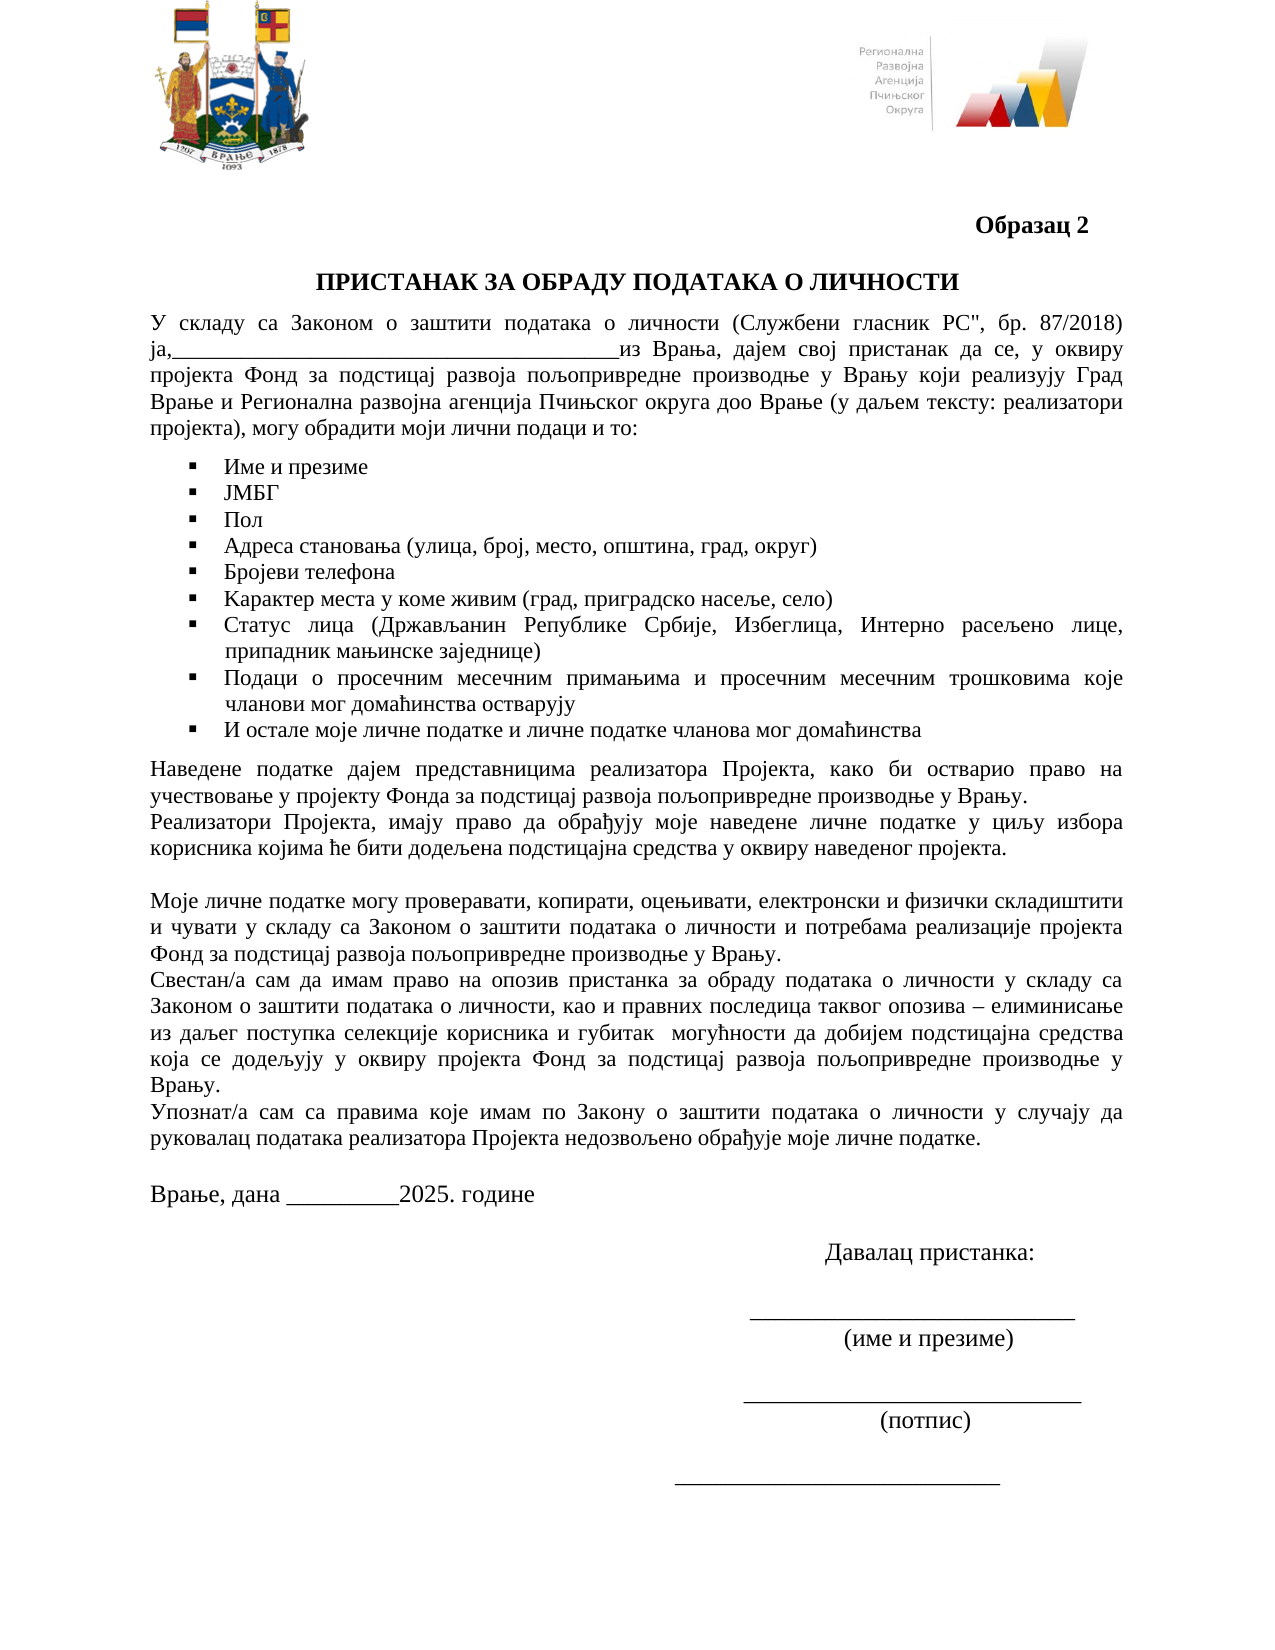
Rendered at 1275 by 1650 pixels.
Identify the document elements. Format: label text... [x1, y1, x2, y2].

text __________________________ [150, 1459, 1125, 1488]
list Kарактер места у коме живим (град, приградско насеље, село) [187, 585, 1125, 611]
picture [154, 0, 310, 171]
text У складу са Законом о заштити података о личности (Службени гласник РС", бр. 87/2018) ја,_______________________________________из Врања, дајем свој пристанак да се, у оквиру пројекта Фонд за подстицај развоја пољопривредне производње у Врању који реализују Град Врање и Регионална развојна агенција Пчињског округа доо Врање (у даљем тексту: реализатори пројекта), могу обрадити моји лични подаци и то: [150, 309, 1125, 440]
text Упознат/а сам са правима које имам по Закону о заштити података о личности у случају да руковалац података реализатора Пројекта недозвољено обрађује моје личне податке. [150, 1098, 1125, 1151]
list Име и презиме [187, 453, 1125, 479]
text Наведене податке дајем представницима реализатора Пројекта, како би остварио право на учествовање у пројекту Фонда за подстицај развоја пољопривредне производње у Врању. [150, 755, 1125, 808]
text Образац 2 [150, 210, 1125, 239]
text Реализатори Пројекта, имају право да обрађују моје наведене личне податке у циљу избора корисника којима ће бити додељена подстицајна средства у оквиру наведеног пројекта. [150, 808, 1125, 861]
text ___________________________ [150, 1377, 1125, 1406]
text __________________________ [150, 1294, 1125, 1323]
list И остале моје личне податке и личне податке чланова мог домаћинства [187, 716, 1125, 743]
list ЈМБГ [187, 479, 1125, 506]
text ПРИСТАНАК ЗА ОБРАДУ ПОДАТАКА О ЛИЧНОСТИ [150, 267, 1125, 296]
text (потпис) [150, 1406, 1125, 1434]
picture [839, 11, 1125, 160]
list Адреса становања (улица, број, место, општина, град, округ) [187, 532, 1125, 558]
text Давалац пристанка: [150, 1237, 1125, 1266]
list Пол [187, 506, 1125, 532]
text Свестан/а сам да имам право на опозив пристанка за обраду података о личности у складу са Законом о заштити података о личности, као и правних последица таквог опозива – елиминисање из даљег поступка селекције корисника и губитак могућности да добијем подстицајна средства која се додељују у оквиру пројекта Фонд за подстицај развоја пољопривредне производње у Врању. [150, 966, 1125, 1098]
list Статус лица (Држављанин Републике Србије, Избеглица, Интерно расељено лице, припадник мањинске заједнице) [187, 611, 1125, 664]
text Врање, дана _________2025. године [150, 1179, 1125, 1208]
text Моје личне податке могу проверавати, копирати, оцењивати, електронски и физички складиштити и чувати у складу са Законом о заштити података о личности и потребама реализације пројекта Фонд за подстицај развоја пољопривредне производње у Врању. [150, 887, 1125, 966]
list Подаци о просечним месечним примањима и просечним месечним трошковима које чланови мог домаћинства остварују [187, 664, 1125, 716]
text (име и презиме) [150, 1323, 1125, 1352]
list Бројеви телефона [187, 558, 1125, 585]
